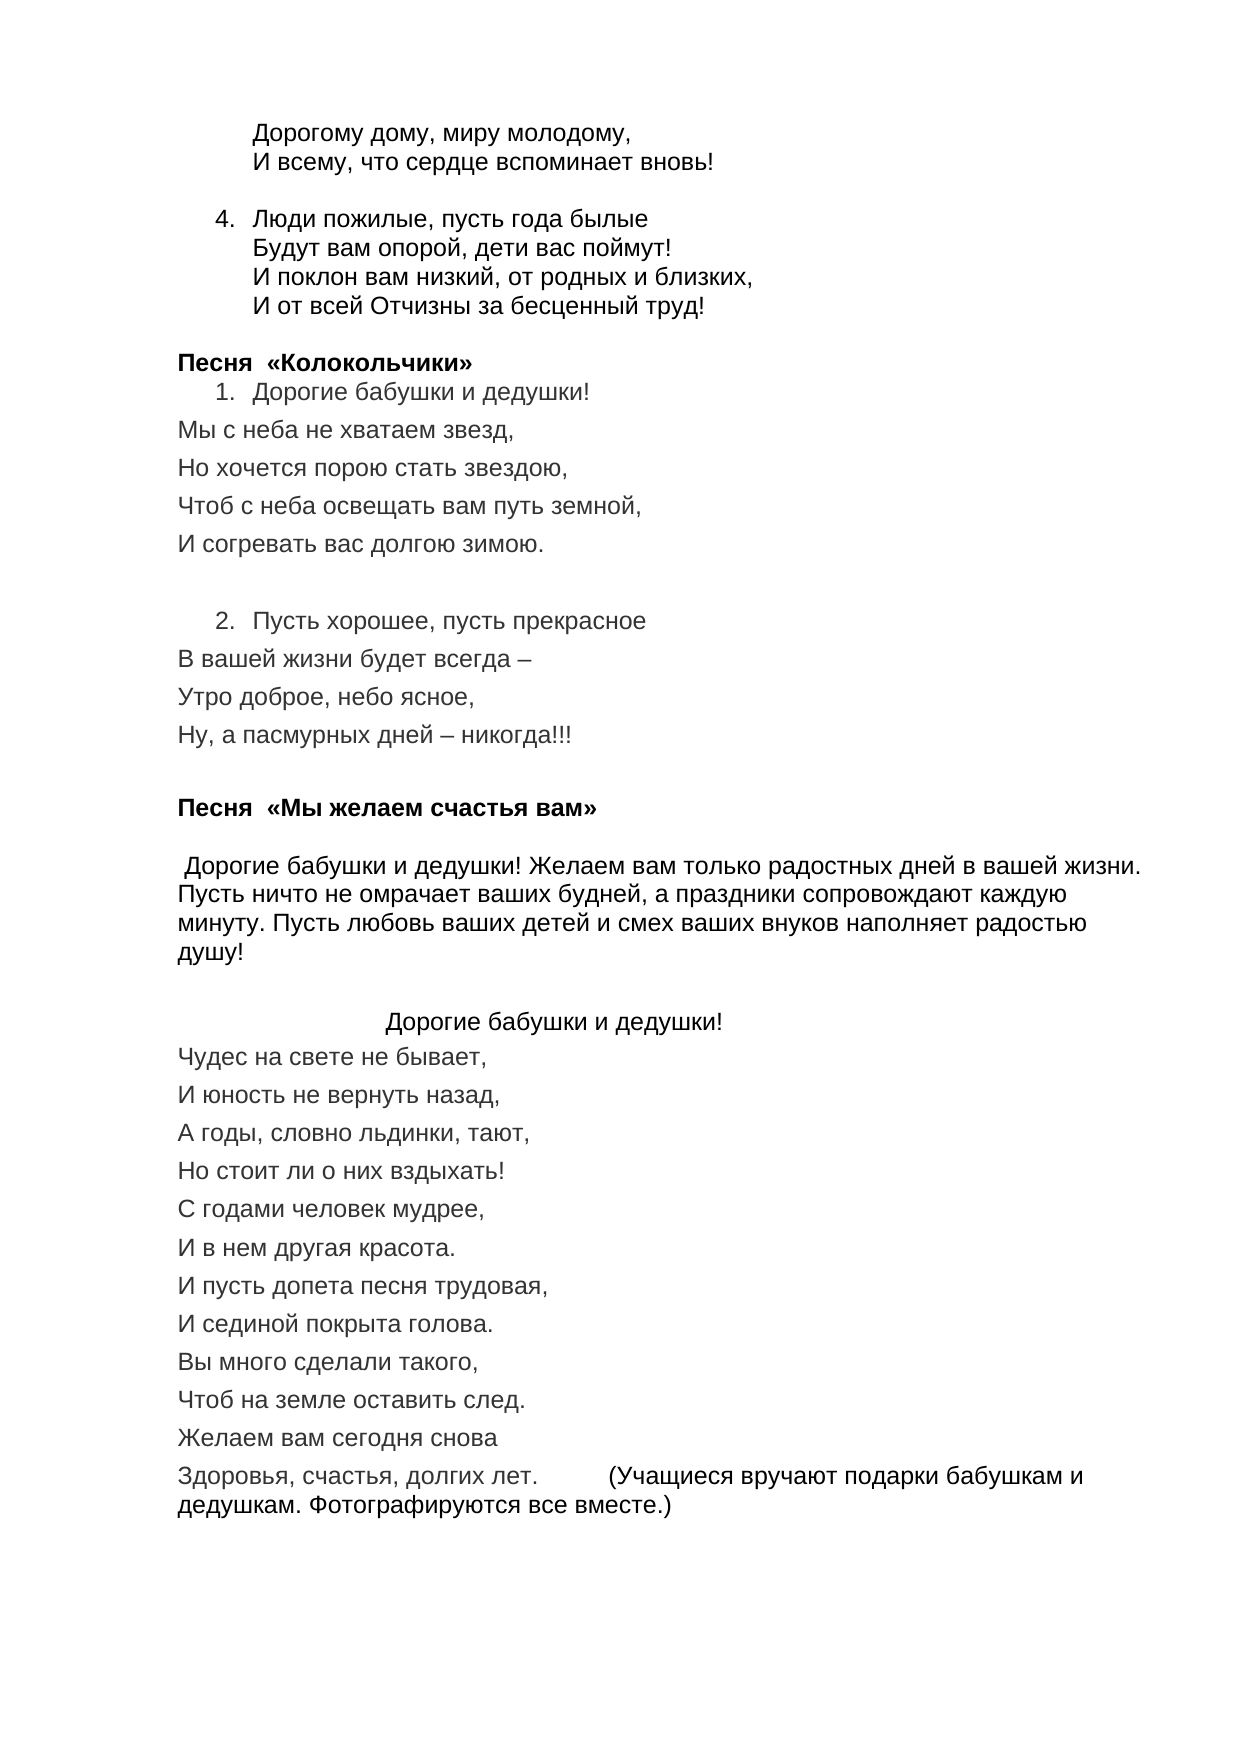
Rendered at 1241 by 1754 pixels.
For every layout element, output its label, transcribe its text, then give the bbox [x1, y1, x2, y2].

list Дорогие бабушки и дедушки! [215, 377, 1152, 406]
text Чтоб на земле оставить след. [177, 1385, 1152, 1414]
text Но хочется порою стать звездою, [177, 453, 1152, 482]
text Чтоб с неба освещать вам путь земной, [177, 491, 1152, 520]
text Здоровья, счастья, долгих лет. (Учащиеся вручают подарки бабушкам и дедушкам. Фотографируются все вместе.) [177, 1461, 1152, 1519]
list Люди пожилые, пусть года былые Будут вам опорой, дети вас поймут! И поклон вам низкий, от родных и близких, И от всей Отчизны за бесценный труд! [215, 204, 1152, 319]
text А годы, словно льдинки, тают, [177, 1118, 1152, 1147]
text И пусть допета песня трудовая, [177, 1271, 1152, 1299]
text И в нем другая красота. [177, 1232, 1152, 1261]
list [215, 118, 1152, 176]
text Мы с неба не хватаем звезд, [177, 415, 1152, 444]
text Утро доброе, небо ясное, [177, 682, 1152, 711]
text Вы много сделали такого, [177, 1347, 1152, 1376]
text И согревать вас долгою зимою. [177, 529, 1152, 558]
text В вашей жизни будет всегда – [177, 644, 1152, 672]
text Желаем вам сегодня снова [177, 1423, 1152, 1452]
text Песня «Колокольчики» [177, 348, 1152, 377]
text Дорогие бабушки и дедушки! [177, 1007, 1152, 1036]
text Но стоит ли о них вздыхать! [177, 1156, 1152, 1185]
text И сединой покрыта голова. [177, 1309, 1152, 1337]
list Пусть хорошее, пусть прекрасное [215, 606, 1152, 634]
text Дорогие бабушки и дедушки! Желаем вам только радостных дней в вашей жизни. Пусть ничто не омрачает ваших будней, а праздники сопровождают каждую минуту. Пусть любовь ваших детей и смех ваших внуков наполняет радостью душу! [177, 851, 1152, 966]
text И юность не вернуть назад, [177, 1080, 1152, 1109]
text Чудес на свете не бывает, [177, 1042, 1152, 1071]
text Ну, а пасмурных дней – никогда!!! [177, 720, 1152, 749]
text Песня «Мы желаем счастья вам» [177, 793, 1152, 822]
text С годами человек мудрее, [177, 1194, 1152, 1223]
